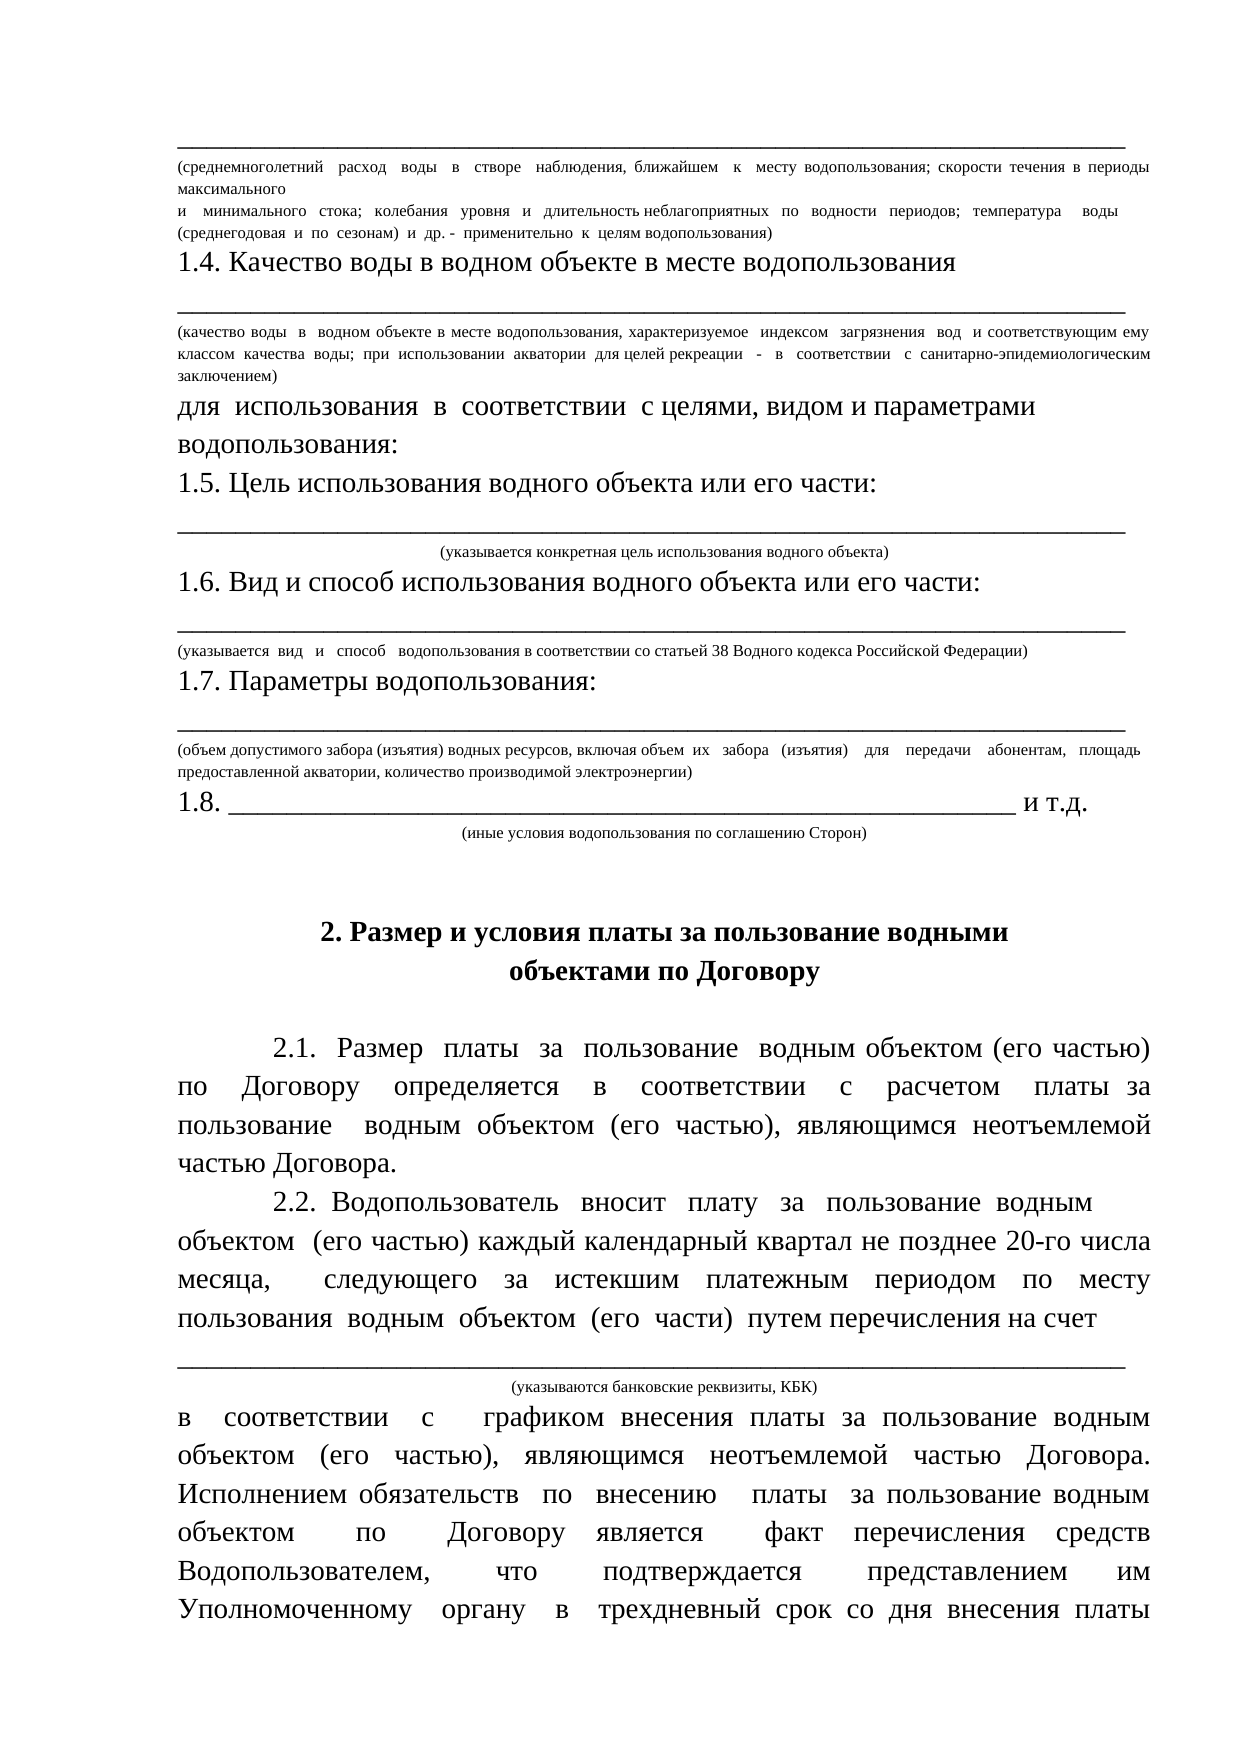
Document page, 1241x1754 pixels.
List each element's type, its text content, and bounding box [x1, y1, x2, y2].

text _________________________________________________________________ [177, 283, 1152, 317]
text (иные условия водопользования по соглашению Сторон) [177, 822, 1152, 842]
text (указывается вид и способ водопользования в соответствии со статьей 38 Водного кодекса Российской Федерации) [177, 641, 1152, 660]
text (указываются банковские реквизиты, КБК) [177, 1377, 1152, 1396]
text объектом (его частью) каждый календарный квартал не позднее 20-го числа месяца, следующего за истекшим платежным периодом по месту пользования водным объектом (его части) путем перечисления на счет [177, 1223, 1152, 1333]
text _________________________________________________________________ [177, 1338, 1152, 1372]
text 1.6. Вид и способ использования водного объекта или его части: [177, 564, 1152, 597]
text (среднегодовая и по сезонам) и др. - применительно к целям водопользования) [177, 223, 1152, 242]
text 1.7. Параметры водопользования: [177, 663, 1152, 696]
text для использования в соответствии с целями, видом и параметрами [177, 388, 1152, 421]
text объектами по Договору [177, 953, 1152, 986]
text 1.4. Качество воды в водном объекте в месте водопользования [177, 244, 1152, 278]
text предоставленной акватории, количество производимой электроэнергии) [177, 762, 1152, 781]
text _________________________________________________________________ [177, 701, 1152, 735]
text водопользования: [177, 426, 1152, 460]
text (указывается конкретная цель использования водного объекта) [177, 542, 1152, 561]
text 1.8. ______________________________________________________ и т.д. [177, 784, 1152, 817]
text (среднемноголетний расход воды в створе наблюдения, ближайшем к месту водопользования; скорости течения в периоды максимального [177, 157, 1152, 198]
text _________________________________________________________________ [177, 503, 1152, 537]
text 1.5. Цель использования водного объекта или его части: [177, 465, 1152, 498]
text (объем допустимого забора (изъятия) водных ресурсов, включая объем их забора (изъятия) для передачи абонентам, площадь [177, 740, 1152, 759]
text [177, 1399, 1152, 1625]
text и минимального стока; колебания уровня и длительность неблагоприятных по водности периодов; температура воды [177, 201, 1152, 220]
text 2.1. Размер платы за пользование водным объектом (его частью) по Договору определяется в соответствии с расчетом платы за пользование водным объектом (его частью), являющимся неотъемлемой частью Договора. [177, 1030, 1152, 1179]
text (качество воды в водном объекте в месте водопользования, характеризуемое индексом загрязнения вод и соответствующим ему классом качества воды; при использовании акватории для целей рекреации - в соответствии с санитарно-эпидемиологическим заключением) [177, 322, 1152, 385]
text _________________________________________________________________ [177, 118, 1152, 152]
text 2. Размер и условия платы за пользование водными [177, 914, 1152, 948]
text 2.2. Водопользователь вносит плату за пользование водным [177, 1184, 1152, 1218]
text _________________________________________________________________ [177, 602, 1152, 636]
